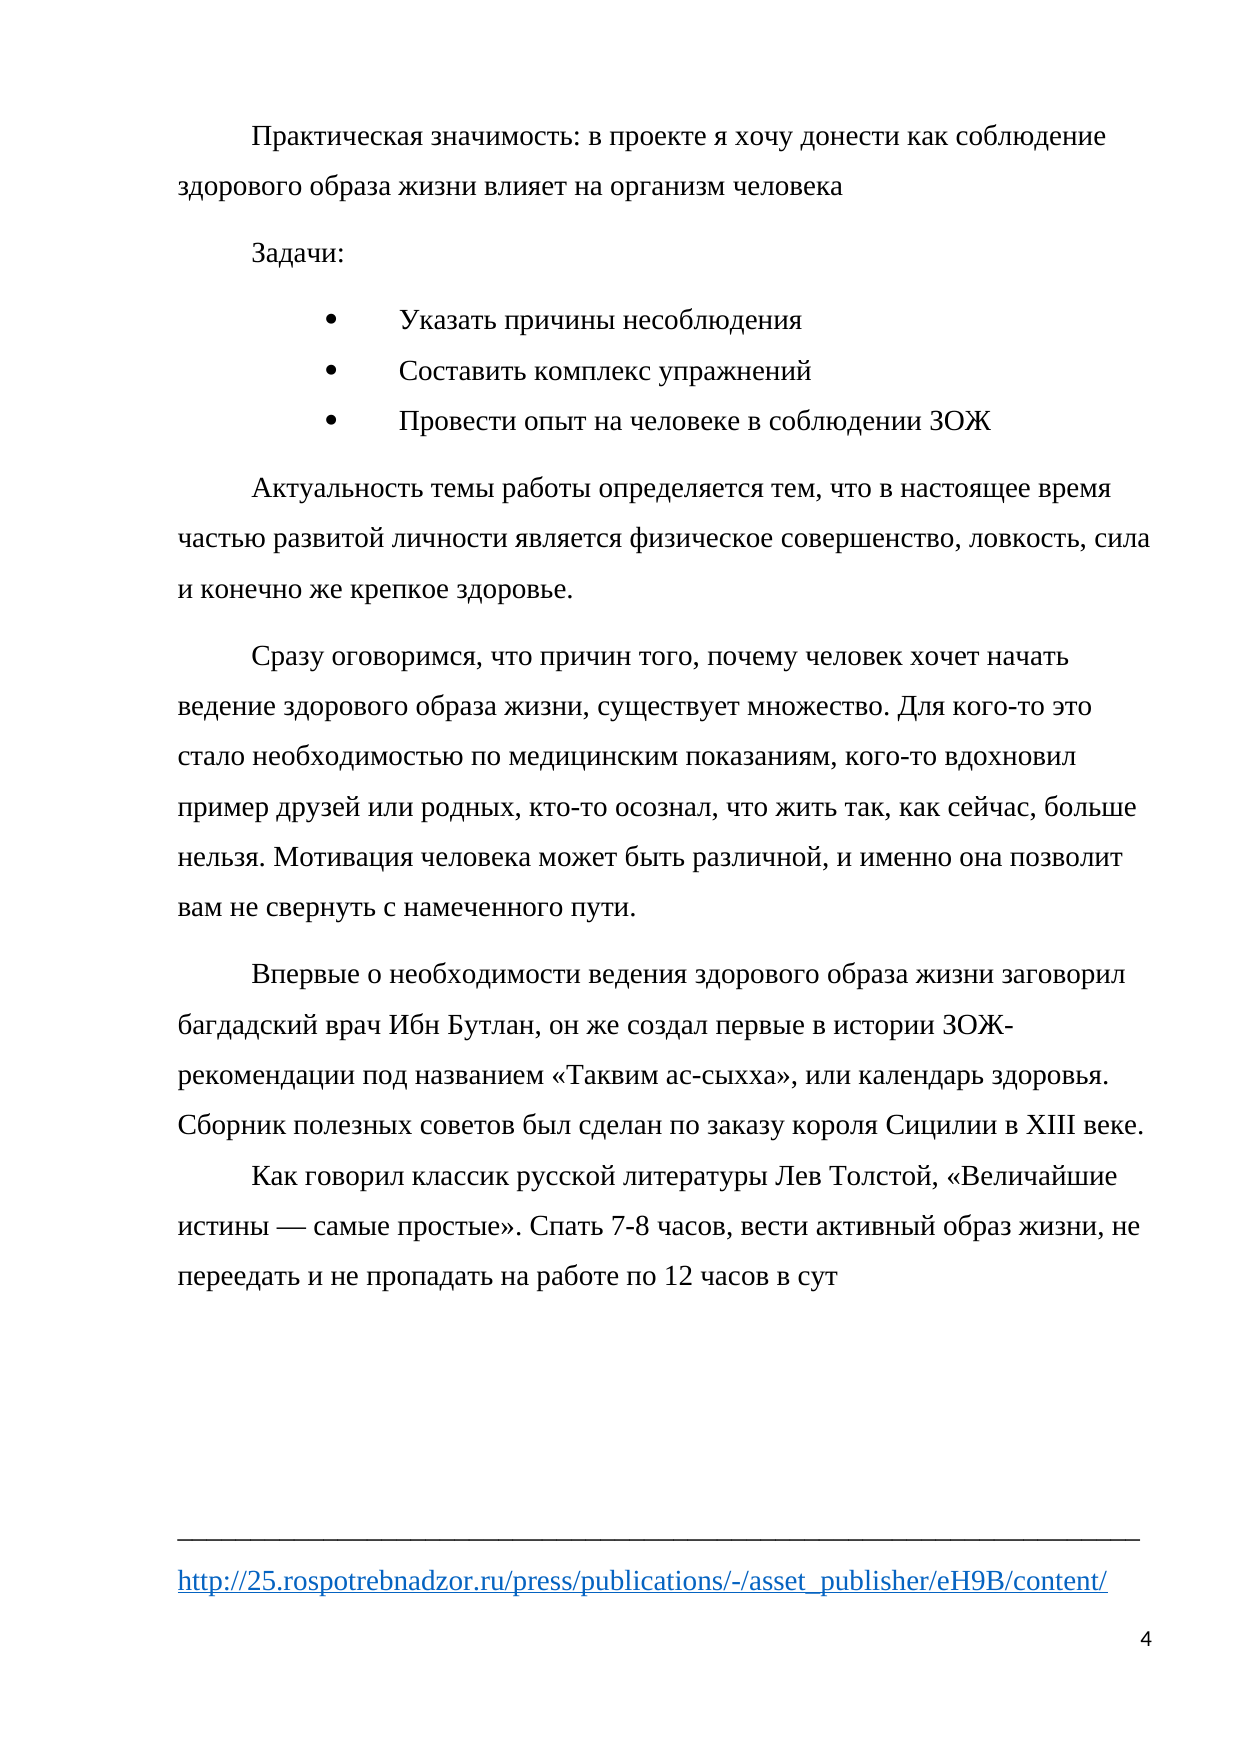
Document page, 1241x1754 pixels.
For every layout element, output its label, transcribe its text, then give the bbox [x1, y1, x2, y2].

text Впервые о необходимости ведения здорового образа жизни заговорил багдадский врач Ибн Бутлан, он же создал первые в истории ЗОЖ-рекомендации под названием «Таквим ас-сыхха», или календарь здоровья. Сборник полезных советов был сделан по заказу короля Сицилии в XIII веке. [177, 956, 1152, 1141]
text Актуальность темы работы определяется тем, что в настоящее время частью развитой личности является физическое совершенство, ловкость, сила и конечно же крепкое здоровье. [177, 470, 1152, 604]
list Провести опыт на человеке в соблюдении ЗОЖ [252, 403, 1152, 437]
list Составить комплекс упражнений [252, 353, 1152, 386]
list Указать причины несоблюдения [252, 302, 1152, 336]
text Как говорил классик русской литературы Лев Толстой, «Величайшие истины — самые простые». Спать 7-8 часов, вести активный образ жизни, не переедать и не пропадать на работе по 12 часов в сут [177, 1158, 1152, 1292]
text http://25.rospotrebnadzor.ru/press/publications/-/asset_publisher/eH9B/content/ [177, 1563, 1152, 1596]
text Практическая значимость: в проекте я хочу донести как соблюдение здорового образа жизни влияет на организм человека [177, 118, 1152, 202]
text Сразу оговоримся, что причин того, почему человек хочет начать ведение здорового образа жизни, существует множество. Для кого-то это стало необходимостью по медицинским показаниям, кого-то вдохновил пример друзей или родных, кто-то осознал, что жить так, как сейчас, больше нельзя. Мотивация человека может быть различной, и именно она позволит вам не свернуть с намеченного пути. [177, 638, 1152, 923]
text Задачи: [177, 235, 1152, 269]
text __________________________________________________________________ [177, 1510, 1152, 1543]
